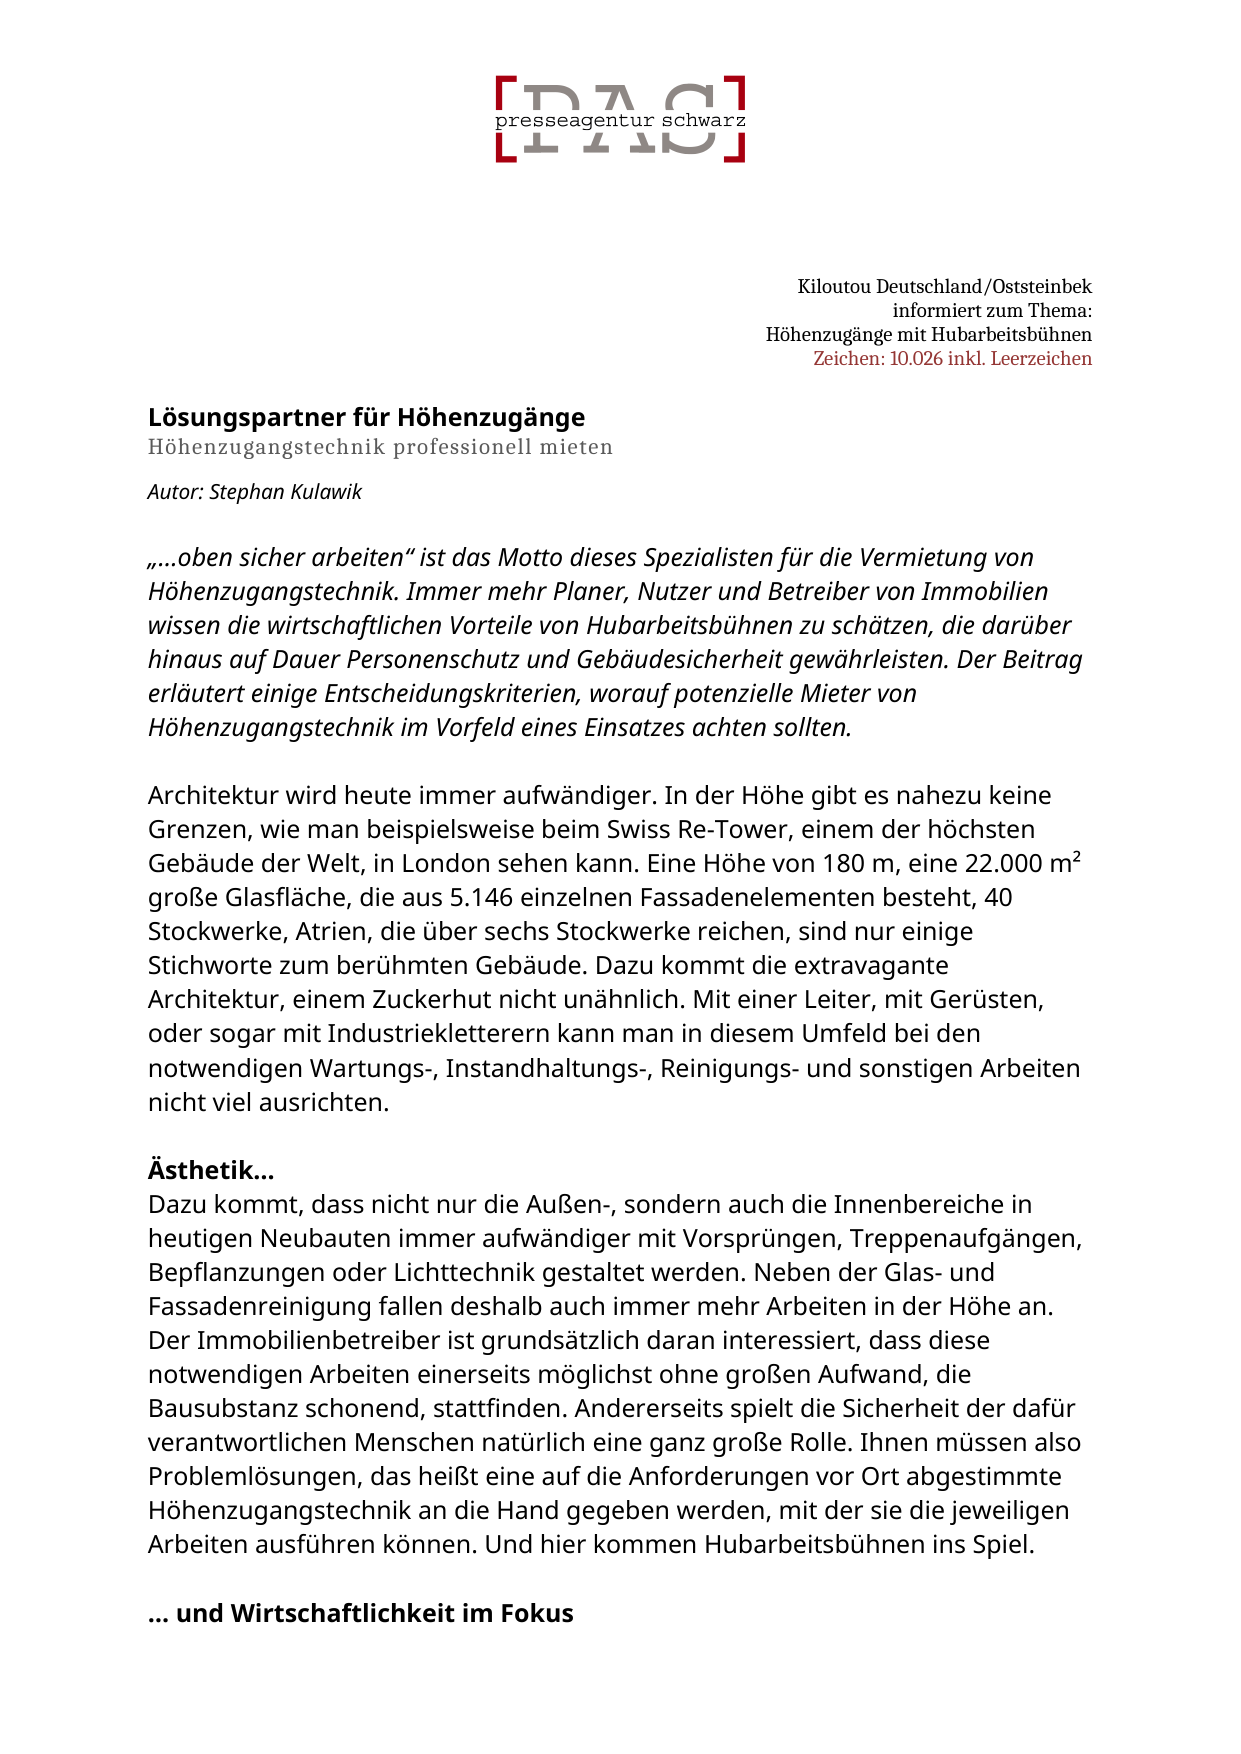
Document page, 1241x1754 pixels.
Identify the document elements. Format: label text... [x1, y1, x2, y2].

text informiert zum Thema: [148, 299, 1093, 323]
subtitle Höhenzugangstechnik professionell mieten [148, 434, 1093, 460]
text … und Wirtschaftlichkeit im Fokus [148, 1595, 1093, 1629]
text Lösungspartner für Höhenzugänge [148, 400, 1093, 434]
text Ästhetik… [148, 1152, 1093, 1186]
subtitle Autor: Stephan Kulawik [148, 477, 1093, 505]
text Kiloutou Deutschland/Oststeinbek [148, 275, 1093, 299]
text Höhenzugänge mit Hubarbeitsbühnen [148, 323, 1093, 347]
picture [492, 73, 748, 165]
text Zeichen: 10.026 inkl. Leerzeichen [148, 347, 1093, 371]
text Architektur wird heute immer aufwändiger. In der Höhe gibt es nahezu keine Grenzen, wie man beispielsweise beim Swiss Re-Tower, einem der höchsten Gebäude der Welt, in London sehen kann. Eine Höhe von 180 m, eine 22.000 m² große Glasfläche, die aus 5.146 einzelnen Fassadenelementen besteht, 40 Stockwerke, Atrien, die über sechs Stockwerke reichen, sind nur einige Stichworte zum berühmten Gebäude. Dazu kommt die extravagante Architektur, einem Zuckerhut nicht unähnlich. Mit einer Leiter, mit Gerüsten, oder sogar mit Industriekletterern kann man in diesem Umfeld bei den notwendigen Wartungs-, Instandhaltungs-, Reinigungs- und sonstigen Arbeiten nicht viel ausrichten. [148, 778, 1093, 1118]
text „…oben sicher arbeiten“ ist das Motto dieses Spezialisten für die Vermietung von Höhenzugangstechnik. Immer mehr Planer, Nutzer und Betreiber von Immobilien wissen die wirtschaftlichen Vorteile von Hubarbeitsbühnen zu schätzen, die darüber hinaus auf Dauer Personenschutz und Gebäudesicherheit gewährleisten. Der Beitrag erläutert einige Entscheidungskriterien, worauf potenzielle Mieter von Höhenzugangstechnik im Vorfeld eines Einsatzes achten sollten. [148, 539, 1093, 744]
text Dazu kommt, dass nicht nur die Außen-, sondern auch die Innenbereiche in heutigen Neubauten immer aufwändiger mit Vorsprüngen, Treppenaufgängen, Bepflanzungen oder Lichttechnik gestaltet werden. Neben der Glas- und Fassadenreinigung fallen deshalb auch immer mehr Arbeiten in der Höhe an. Der Immobilienbetreiber ist grundsätzlich daran interessiert, dass diese notwendigen Arbeiten einerseits möglichst ohne großen Aufwand, die Bausubstanz schonend, stattfinden. Andererseits spielt die Sicherheit der dafür verantwortlichen Menschen natürlich eine ganz große Rolle. Ihnen müssen also Problemlösungen, das heißt eine auf die Anforderungen vor Ort abgestimmte Höhenzugangstechnik an die Hand gegeben werden, mit der sie die jeweiligen Arbeiten ausführen können. Und hier kommen Hubarbeitsbühnen ins Spiel. [148, 1186, 1093, 1561]
